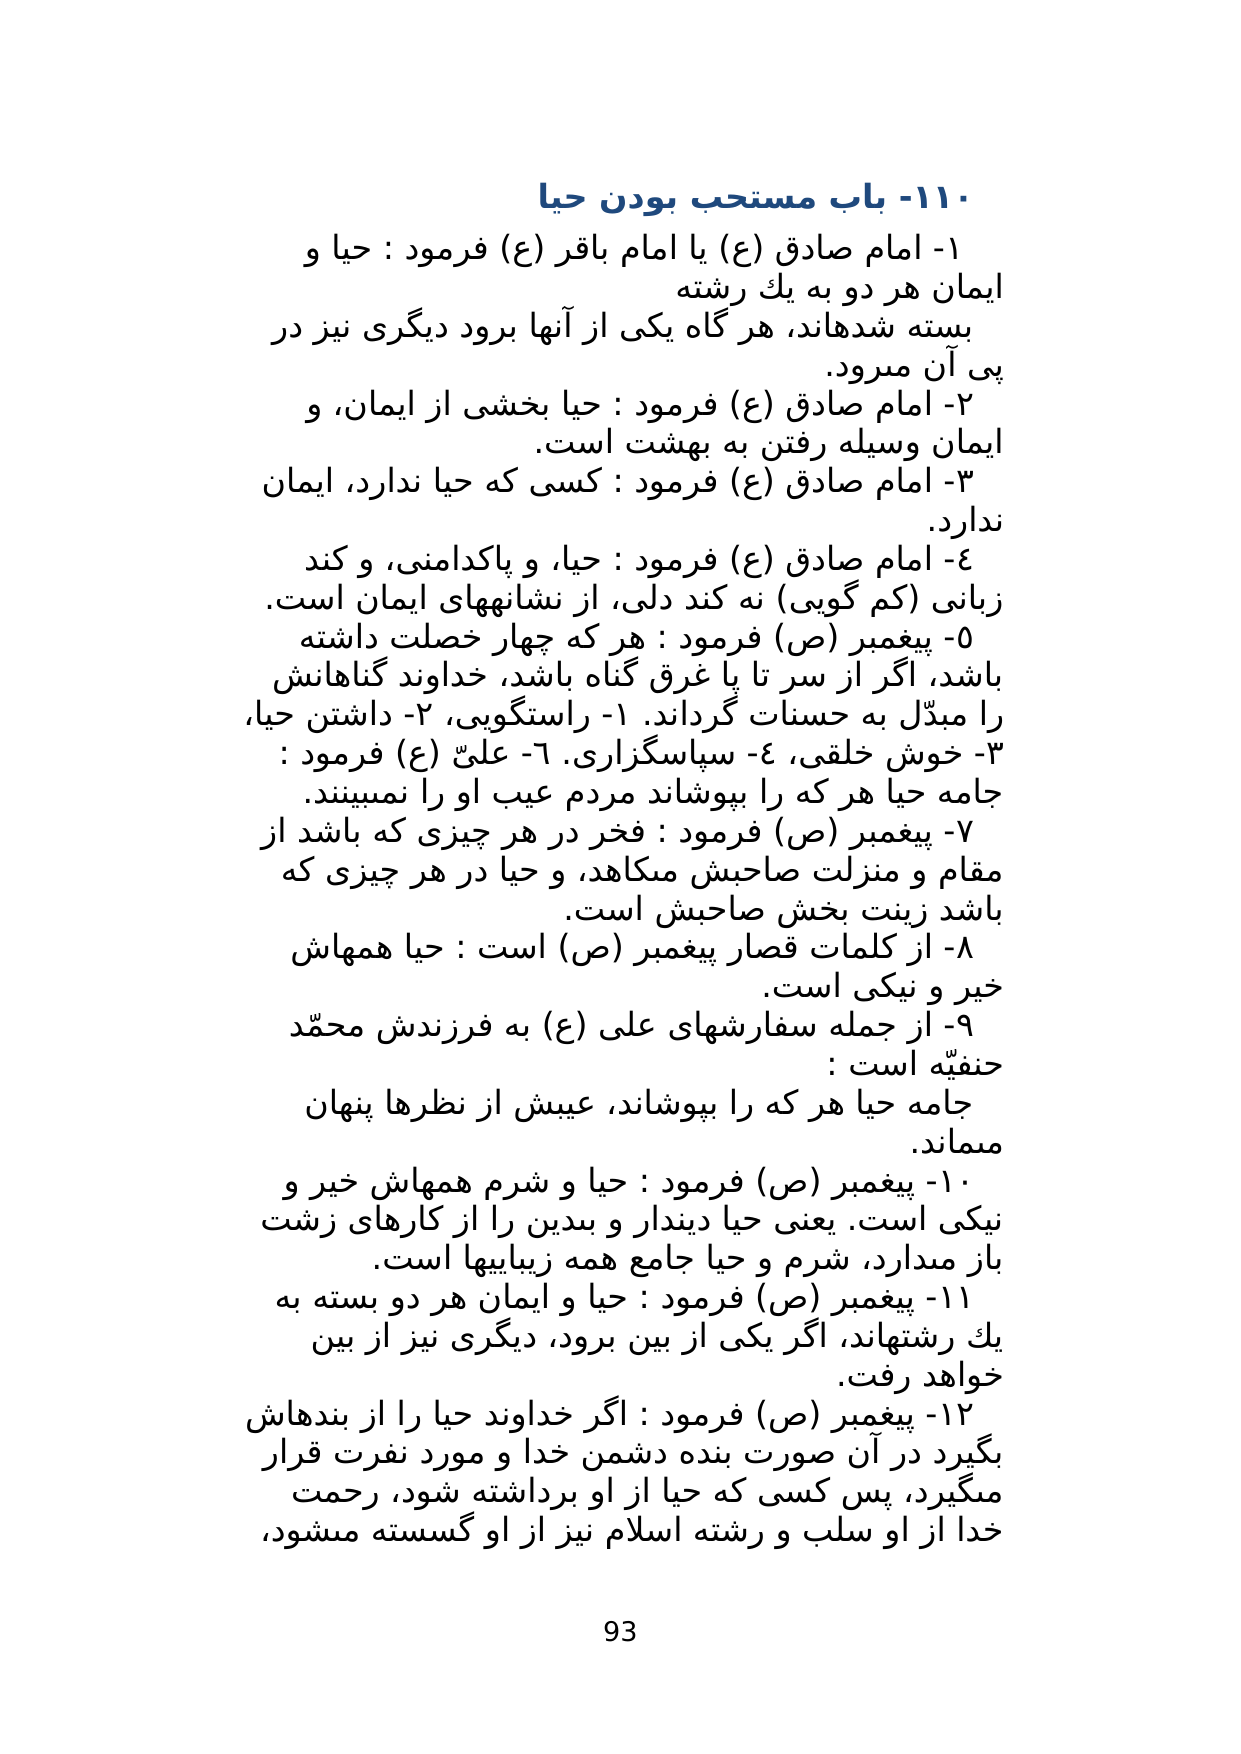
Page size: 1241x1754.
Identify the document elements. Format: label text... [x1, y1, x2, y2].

text ٧- پيغمبر (ص) فرمود : فخر در هر چيزى كه باشد از مقام و منزلت صاحبش مى‏كاهد، و حيا در هر چيزى كه باشد زينت بخش صاحبش است. [236, 811, 1004, 928]
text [236, 1394, 1004, 1549]
text ١- امام صادق (ع) يا امام باقر (ع) فرمود : حيا و ايمان هر دو به يك رشته‏ [236, 228, 1004, 306]
text ٩- از جمله سفارشهاى على (ع) به فرزندش محمّد حنفيّه است : [236, 1006, 1004, 1083]
text جامه حيا هر كه را بپوشاند، عيبش از نظرها پنهان مى‏ماند. [236, 1083, 1004, 1161]
text ٢- امام صادق (ع) فرمود : حيا بخشى از ايمان، و ايمان وسيله رفتن به بهشت است. [236, 384, 1004, 462]
text ١٠- پيغمبر (ص) فرمود : حيا و شرم همه‏اش خير و نيكى است. يعنى حيا ديندار و بى‏دين را از كارهاى زشت باز مى‏دارد، شرم و حيا جامع همه زيباييها است. [236, 1161, 1004, 1278]
text ١١- پيغمبر (ص) فرمود : حيا و ايمان هر دو بسته به يك رشته‏اند، اگر يكى از بين برود، ديگرى نيز از بين خواهد رفت. [236, 1278, 1004, 1394]
subtitle ١١٠- باب مستحب بودن حيا [236, 177, 1004, 216]
text بسته شده‏اند، هر گاه يكى از آنها برود ديگرى نيز در پى آن مى‏رود. [236, 306, 1004, 384]
text ٤- امام صادق (ع) فرمود : حيا، و پاكدامنى، و كند زبانى (كم گويى) نه كند دلى، از نشانه‏هاى ايمان است. [236, 539, 1004, 617]
text ٨- از كلمات قصار پيغمبر (ص) است : حيا همه‏اش خير و نيكى است. [236, 928, 1004, 1006]
text ٥- پيغمبر (ص) فرمود : هر كه چهار خصلت داشته باشد، اگر از سر تا پا غرق گناه باشد، خداوند گناهانش را مبدّل به حسنات گرداند. ١- راستگويى، ٢- داشتن حيا، ٣- خوش خلقى، ٤- سپاسگزارى. ٦- علىّ (ع) فرمود : جامه حيا هر كه را بپوشاند مردم عيب او را نمى‏بينند. [236, 617, 1004, 811]
text ٣- امام صادق (ع) فرمود : كسى كه حيا ندارد، ايمان ندارد. [236, 462, 1004, 539]
